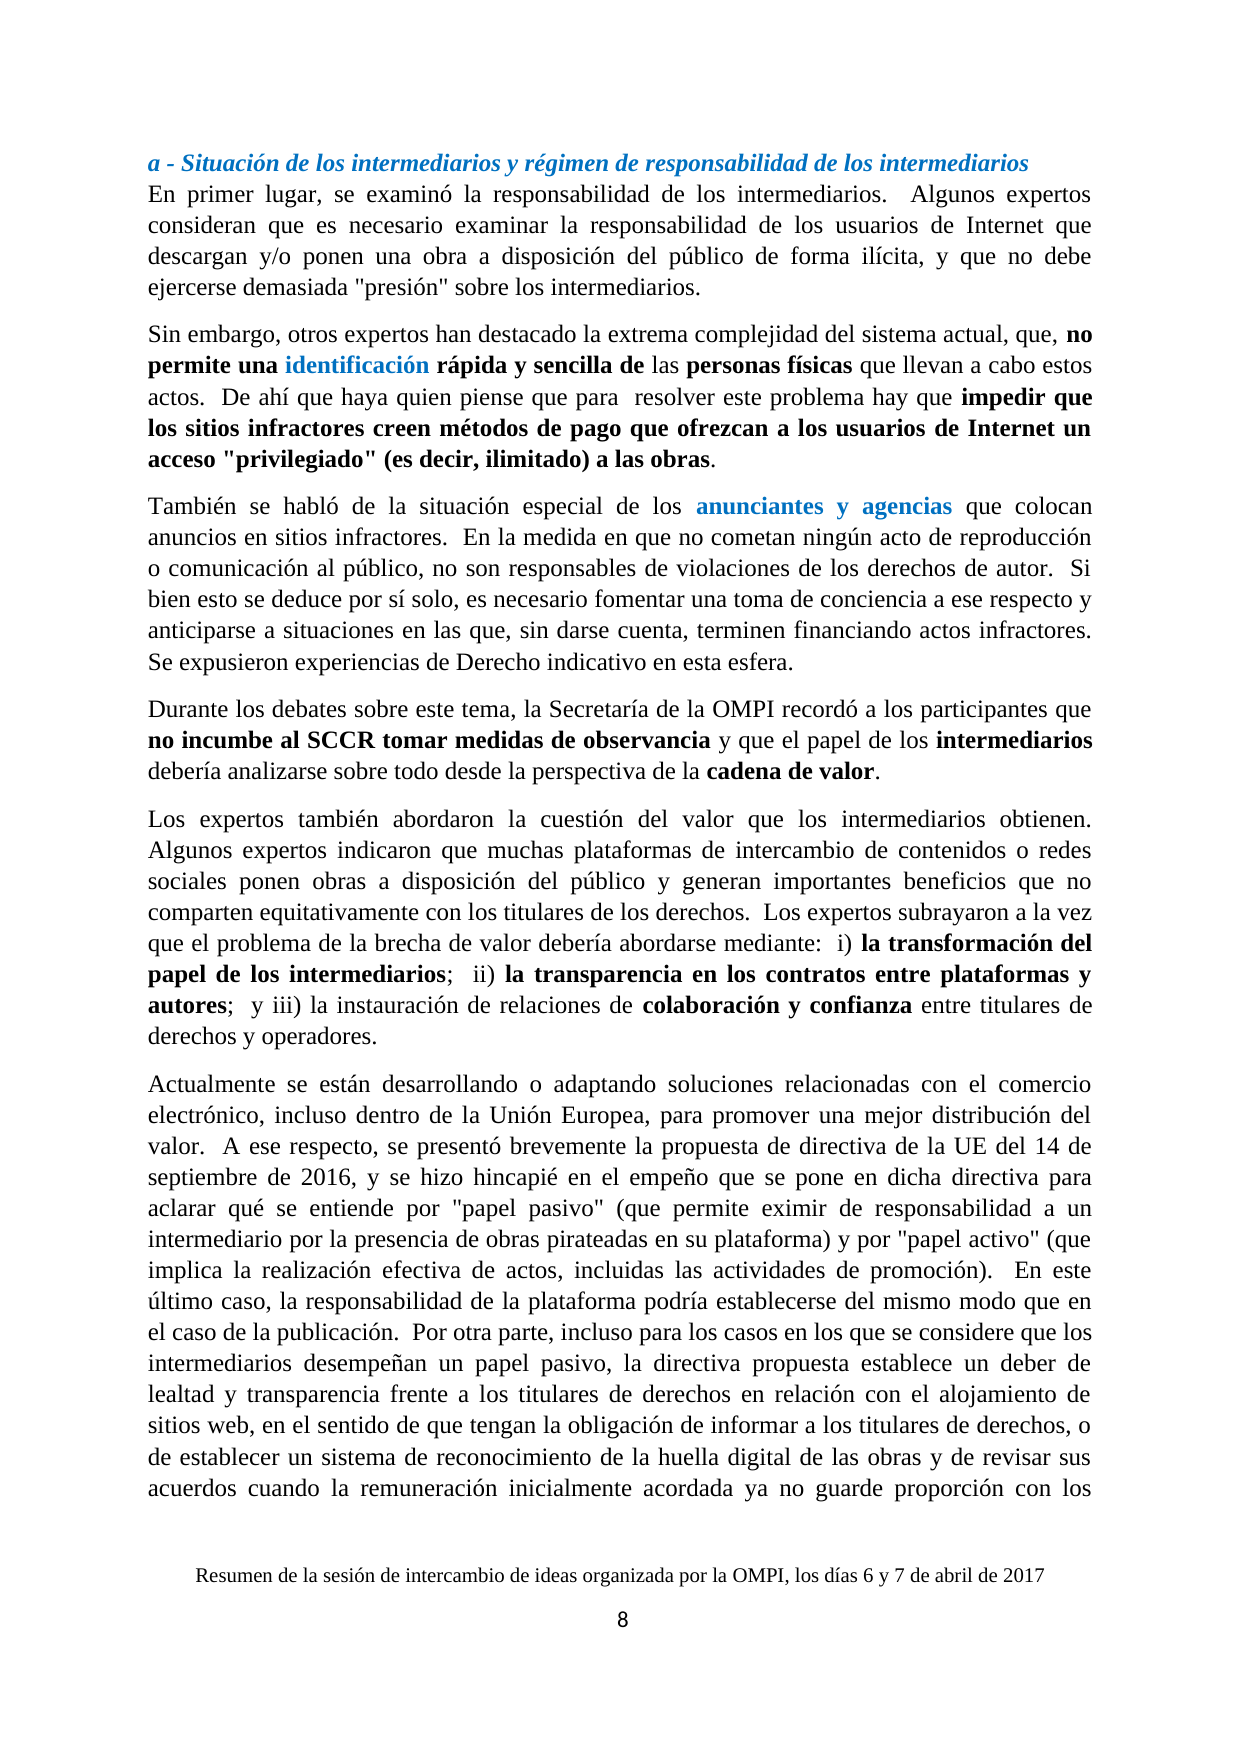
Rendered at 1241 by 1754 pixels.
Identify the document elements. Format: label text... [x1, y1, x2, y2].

text En primer lugar, se examinó la responsabilidad de los intermediarios. Algunos expertos consideran que es necesario examinar la responsabilidad de los usuarios de Internet que descargan y/o ponen una obra a disposición del público de forma ilícita, y que no debe ejercerse demasiada "presión" sobre los intermediarios. [148, 179, 1093, 301]
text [148, 1069, 1093, 1501]
text También se habló de la situación especial de los anunciantes y agencias que colocan anuncios en sitios infractores. En la medida en que no cometan ningún acto de reproducción o comunicación al público, no son responsables de violaciones de los derechos de autor. Si bien esto se deduce por sí solo, es necesario fomentar una toma de conciencia a ese respecto y anticiparse a situaciones en las que, sin darse cuenta, terminen financiando actos infractores. Se expusieron experiencias de Derecho indicativo en esta esfera. [148, 491, 1093, 675]
text Durante los debates sobre este tema, la Secretaría de la OMPI recordó a los participantes que no incumbe al SCCR tomar medidas de observancia y que el papel de los intermediarios debería analizarse sobre todo desde la perspectiva de la cadena de valor. [148, 694, 1093, 785]
text Sin embargo, otros expertos han destacado la extrema complejidad del sistema actual, que, no permite una identificación rápida y sencilla de las personas físicas que llevan a cabo estos actos. De ahí que haya quien piense que para resolver este problema hay que impedir que los sitios infractores creen métodos de pago que ofrezcan a los usuarios de Internet un acceso "privilegiado" (es decir, ilimitado) a las obras. [148, 319, 1093, 472]
text Los expertos también abordaron la cuestión del valor que los intermediarios obtienen. Algunos expertos indicaron que muchas plataformas de intercambio de contenidos o redes sociales ponen obras a disposición del público y generan importantes beneficios que no comparten equitativamente con los titulares de los derechos. Los expertos subrayaron a la vez que el problema de la brecha de valor debería abordarse mediante: i) la transformación del papel de los intermediarios; ii) la transparencia en los contratos entre plataformas y autores; y iii) la instauración de relaciones de colaboración y confianza entre titulares de derechos y operadores. [148, 804, 1093, 1050]
subtitle a - Situación de los intermediarios y régimen de responsabilidad de los intermediarios [148, 148, 1093, 176]
